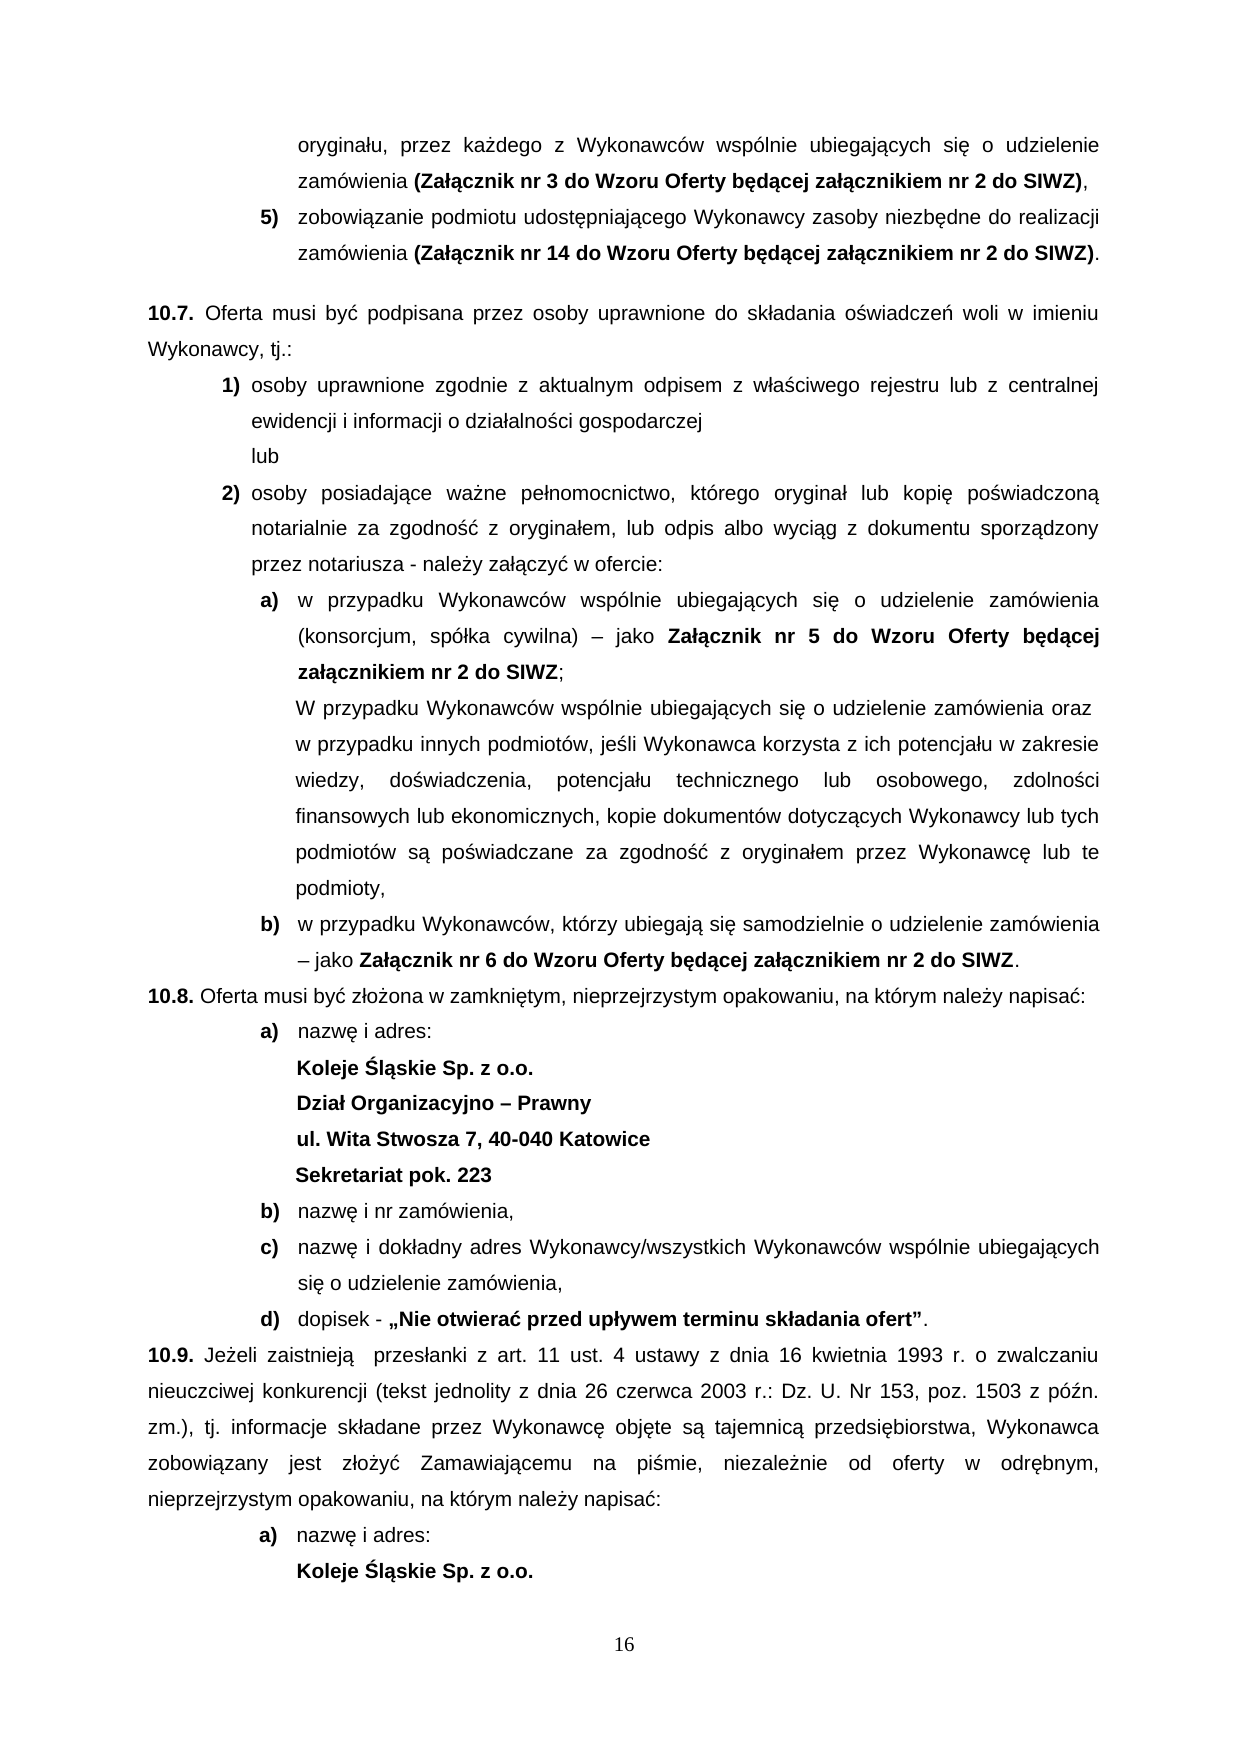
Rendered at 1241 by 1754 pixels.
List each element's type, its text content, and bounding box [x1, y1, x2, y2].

list osoby uprawnione zgodnie z aktualnym odpisem z właściwego rejestru lub z centralnej ewidencji i informacji o działalności gospodarczej [222, 372, 1100, 432]
text Koleje Śląskie Sp. z o.o. [296, 1055, 1100, 1079]
text Koleje Śląskie Sp. z o.o. [296, 1558, 1100, 1582]
list nazwę i adres: [260, 1019, 1100, 1043]
text Sekretariat pok. 223 [221, 1163, 1100, 1187]
text ul. Wita Stwosza 7, 40-040 Katowice [296, 1127, 1100, 1151]
list w przypadku Wykonawców, którzy ubiegają się samodzielnie o udzielenie zamówienia – jako Załącznik nr 6 do Wzoru Oferty będącej załącznikiem nr 2 do SIWZ. [260, 912, 1100, 971]
list nazwę i adres: [259, 1522, 1100, 1546]
text W przypadku Wykonawców wspólnie ubiegających się o udzielenie zamówienia oraz w przypadku innych podmiotów, jeśli Wykonawca korzysta z ich potencjału w zakresie wiedzy, doświadczenia, potencjału technicznego lub osobowego, zdolności finansowych lub ekonomicznych, kopie dokumentów dotyczących Wykonawcy lub tych podmiotów są poświadczane za zgodność z oryginałem przez Wykonawcę lub te podmioty, [295, 696, 1100, 899]
list dopisek - „Nie otwierać przed upływem terminu składania ofert”. [260, 1307, 1100, 1331]
list w przypadku Wykonawców wspólnie ubiegających się o udzielenie zamówienia (konsorcjum, spółka cywilna) – jako Załącznik nr 5 do Wzoru Oferty będącej załącznikiem nr 2 do SIWZ; [260, 588, 1100, 684]
text 10.7. Oferta musi być podpisana przez osoby uprawnione do składania oświadczeń woli w imieniu Wykonawcy, tj.: [148, 301, 1100, 361]
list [260, 133, 1100, 193]
text 10.9. Jeżeli zaistnieją przesłanki z art. 11 ust. 4 ustawy z dnia 16 kwietnia 1993 r. o zwalczaniu nieuczciwej konkurencji (tekst jednolity z dnia 26 czerwca 2003 r.: Dz. U. Nr 153, poz. 1503 z późn. zm.), tj. informacje składane przez Wykonawcę objęte są tajemnicą przedsiębiorstwa, Wykonawca zobowiązany jest złożyć Zamawiającemu na piśmie, niezależnie od oferty w odrębnym, nieprzejrzystym opakowaniu, na którym należy napisać: [148, 1343, 1100, 1511]
list nazwę i dokładny adres Wykonawcy/wszystkich Wykonawców wspólnie ubiegających się o udzielenie zamówienia, [260, 1235, 1100, 1295]
text Dział Organizacyjno – Prawny [296, 1091, 1100, 1115]
list nazwę i nr zamówienia, [260, 1199, 1100, 1223]
list osoby posiadające ważne pełnomocnictwo, którego oryginał lub kopię poświadczoną notarialnie za zgodność z oryginałem, lub odpis albo wyciąg z dokumentu sporządzony przez notariusza - należy załączyć w ofercie: [222, 480, 1100, 576]
text lub [251, 444, 1100, 468]
text 10.8. Oferta musi być złożona w zamkniętym, nieprzejrzystym opakowaniu, na którym należy napisać: [148, 983, 1100, 1007]
list zobowiązanie podmiotu udostępniającego Wykonawcy zasoby niezbędne do realizacji zamówienia (Załącznik nr 14 do Wzoru Oferty będącej załącznikiem nr 2 do SIWZ). [260, 205, 1100, 265]
